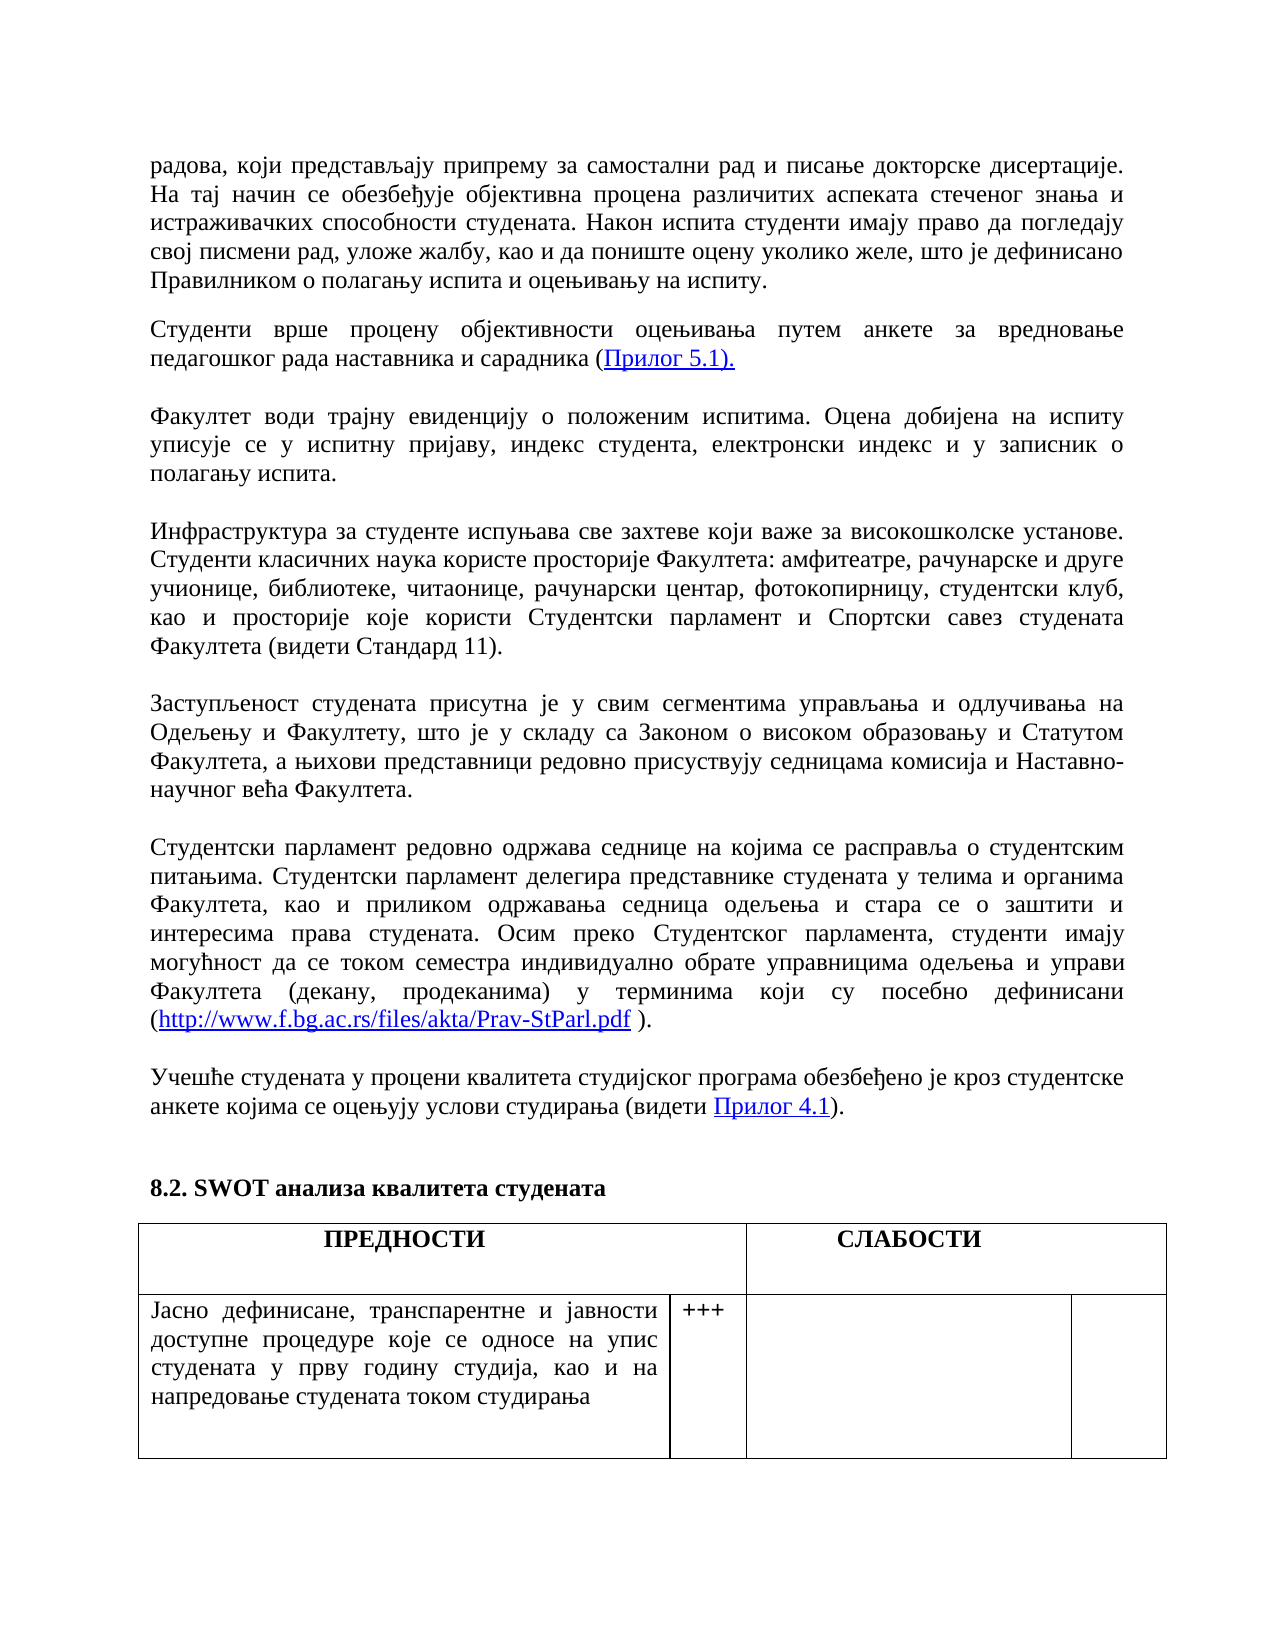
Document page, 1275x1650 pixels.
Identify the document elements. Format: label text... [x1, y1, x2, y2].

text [150, 150, 1125, 294]
table_cell +++ [671, 1295, 746, 1458]
text Заступљеност студената присутна је у свим сегментима управљања и одлучивања на Одељењу и Факултету, што је у складу са Законом о високом образовању и Статутом Факултета, а њихови представници редовно присуствују седницама комисија и Наставно-научног већа Факултета. [150, 688, 1125, 803]
text Факултет води трајну евиденцију о положеним испитима. Оцена добијена на испиту уписује се у испитну пријаву, индекс студента, електронски индекс и у записник о полагању испита. [150, 401, 1125, 487]
table_header ПРЕДНОСТИ [139, 1224, 669, 1294]
text Студенти врше процену објективности оцењивања путем анкете за вредновање педагошког рада наставника и сарадника (Прилог 5.1). [150, 314, 1125, 372]
text Инфраструктура за студенте испуњава све захтеве који важе за високошколске установе. Студенти класичних наука користе просторије Факултета: амфитеатре, рачунарске и друге учионице, библиотеке, читаонице, рачунарски центар, фотокопирницу, студентски клуб, као и просторије које користи Студентски парламент и Спортски савез студената Факултета (видети Стандард 11). [150, 516, 1125, 659]
table_cell Јасно дефинисане, транспарентне и јавности доступне процедуре које се односе на упис студената у прву годину студија, као и на напредовање студената током студирања [139, 1295, 669, 1458]
text 8.2. SWOT анализа квалитета студената [150, 1173, 1125, 1202]
text Студентски парламент редовно одржава седнице на којима се расправља о студентским питањима. Студентски парламент делегира представнике студената у телима и органима Факултета, као и приликом одржавања седница одељења и стара се о заштити и интересима права студената. Осим преко Студентског парламента, студенти имају могућност да се током семестра индивидуално обрате управницима одељења и управи Факултета (декану, продеканима) у терминима који су посебно дефинисани (http://www.f.bg.ac.rs/files/akta/Prav-StParl.pdf ). [150, 832, 1125, 1033]
table_header СЛАБОСТИ [747, 1224, 1071, 1294]
text Учешће студената у процени квалитета студијског програма обезбеђено је кроз студентске анкете којима се оцењују услови студирања (видети Прилог 4.1). [150, 1062, 1125, 1119]
table_cell [1072, 1295, 1166, 1458]
table_header [1072, 1224, 1166, 1294]
table_cell [747, 1295, 1071, 1458]
table_header [671, 1224, 746, 1294]
